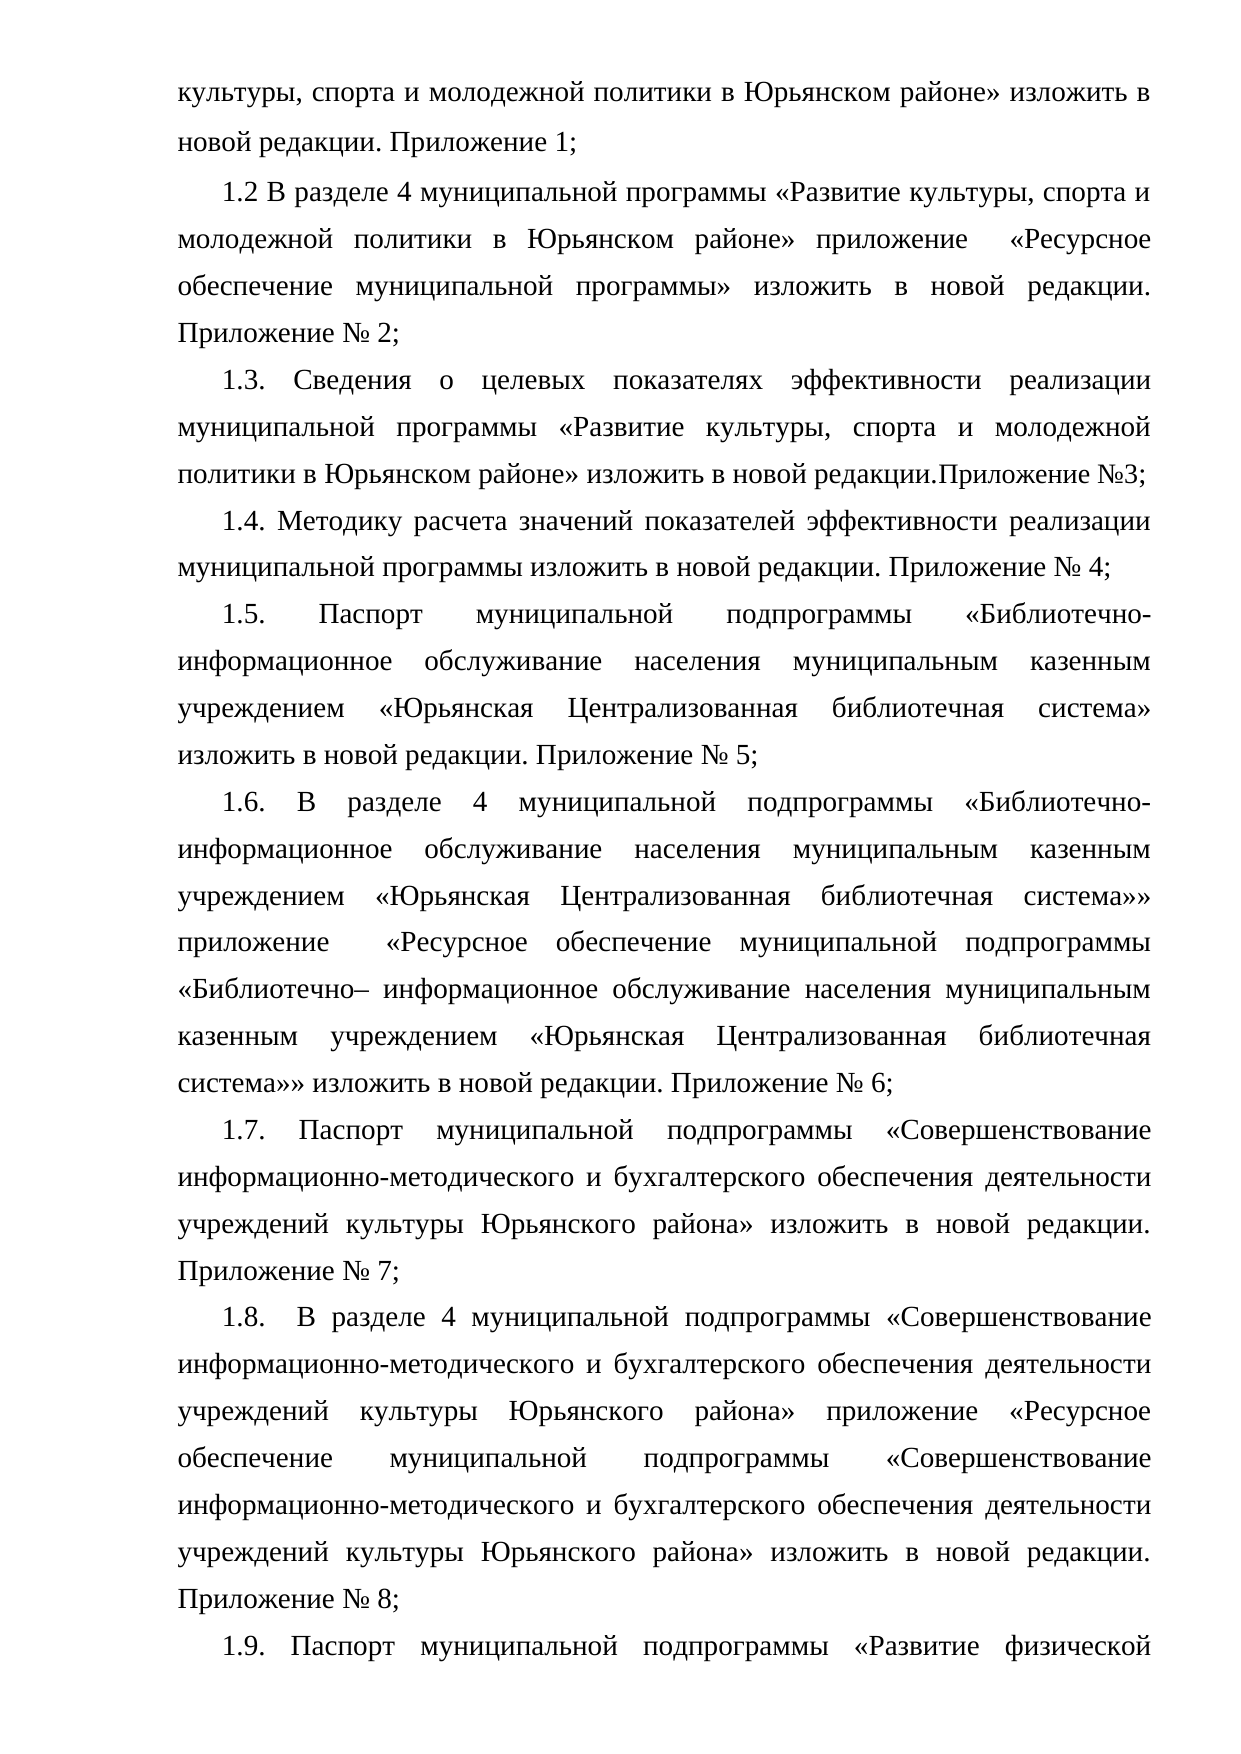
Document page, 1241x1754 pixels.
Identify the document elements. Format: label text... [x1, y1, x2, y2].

text 1.6. В разделе 4 муниципальной подпрограммы «Библиотечно-информационное обслуживание населения муниципальным казенным учреждением «Юрьянская Централизованная библиотечная система»» приложение «Ресурсное обеспечение муниципальной подпрограммы «Библиотечно– информационное обслуживание населения муниципальным казенным учреждением «Юрьянская Централизованная библиотечная система»» изложить в новой редакции. Приложение № 6; [177, 784, 1152, 1099]
text 1.7. Паспорт муниципальной подпрограммы «Совершенствование информационно-методического и бухгалтерского обеспечения деятельности учреждений культуры Юрьянского района» изложить в новой редакции. Приложение № 7; [177, 1112, 1152, 1286]
text 1.5. Паспорт муниципальной подпрограммы «Библиотечно-информационное обслуживание населения муниципальным казенным учреждением «Юрьянская Централизованная библиотечная система» изложить в новой редакции. Приложение № 5; [177, 596, 1152, 771]
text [177, 1628, 1152, 1661]
text 1.3. Сведения о целевых показателях эффективности реализации муниципальной программы «Развитие культуры, спорта и молодежной политики в Юрьянском районе» изложить в новой редакции.Приложение №3; [177, 362, 1152, 489]
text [177, 74, 1152, 158]
text 1.2 В разделе 4 муниципальной программы «Развитие культуры, спорта и молодежной политики в Юрьянском районе» приложение «Ресурсное обеспечение муниципальной программы» изложить в новой редакции. Приложение № 2; [177, 174, 1152, 349]
text 1.8. В разделе 4 муниципальной подпрограммы «Совершенствование информационно-методического и бухгалтерского обеспечения деятельности учреждений культуры Юрьянского района» приложение «Ресурсное обеспечение муниципальной подпрограммы «Совершенствование информационно-методического и бухгалтерского обеспечения деятельности учреждений культуры Юрьянского района» изложить в новой редакции. Приложение № 8; [177, 1299, 1152, 1614]
text 1.4. Методику расчета значений показателей эффективности реализации муниципальной программы изложить в новой редакции. Приложение № 4; [177, 503, 1152, 583]
